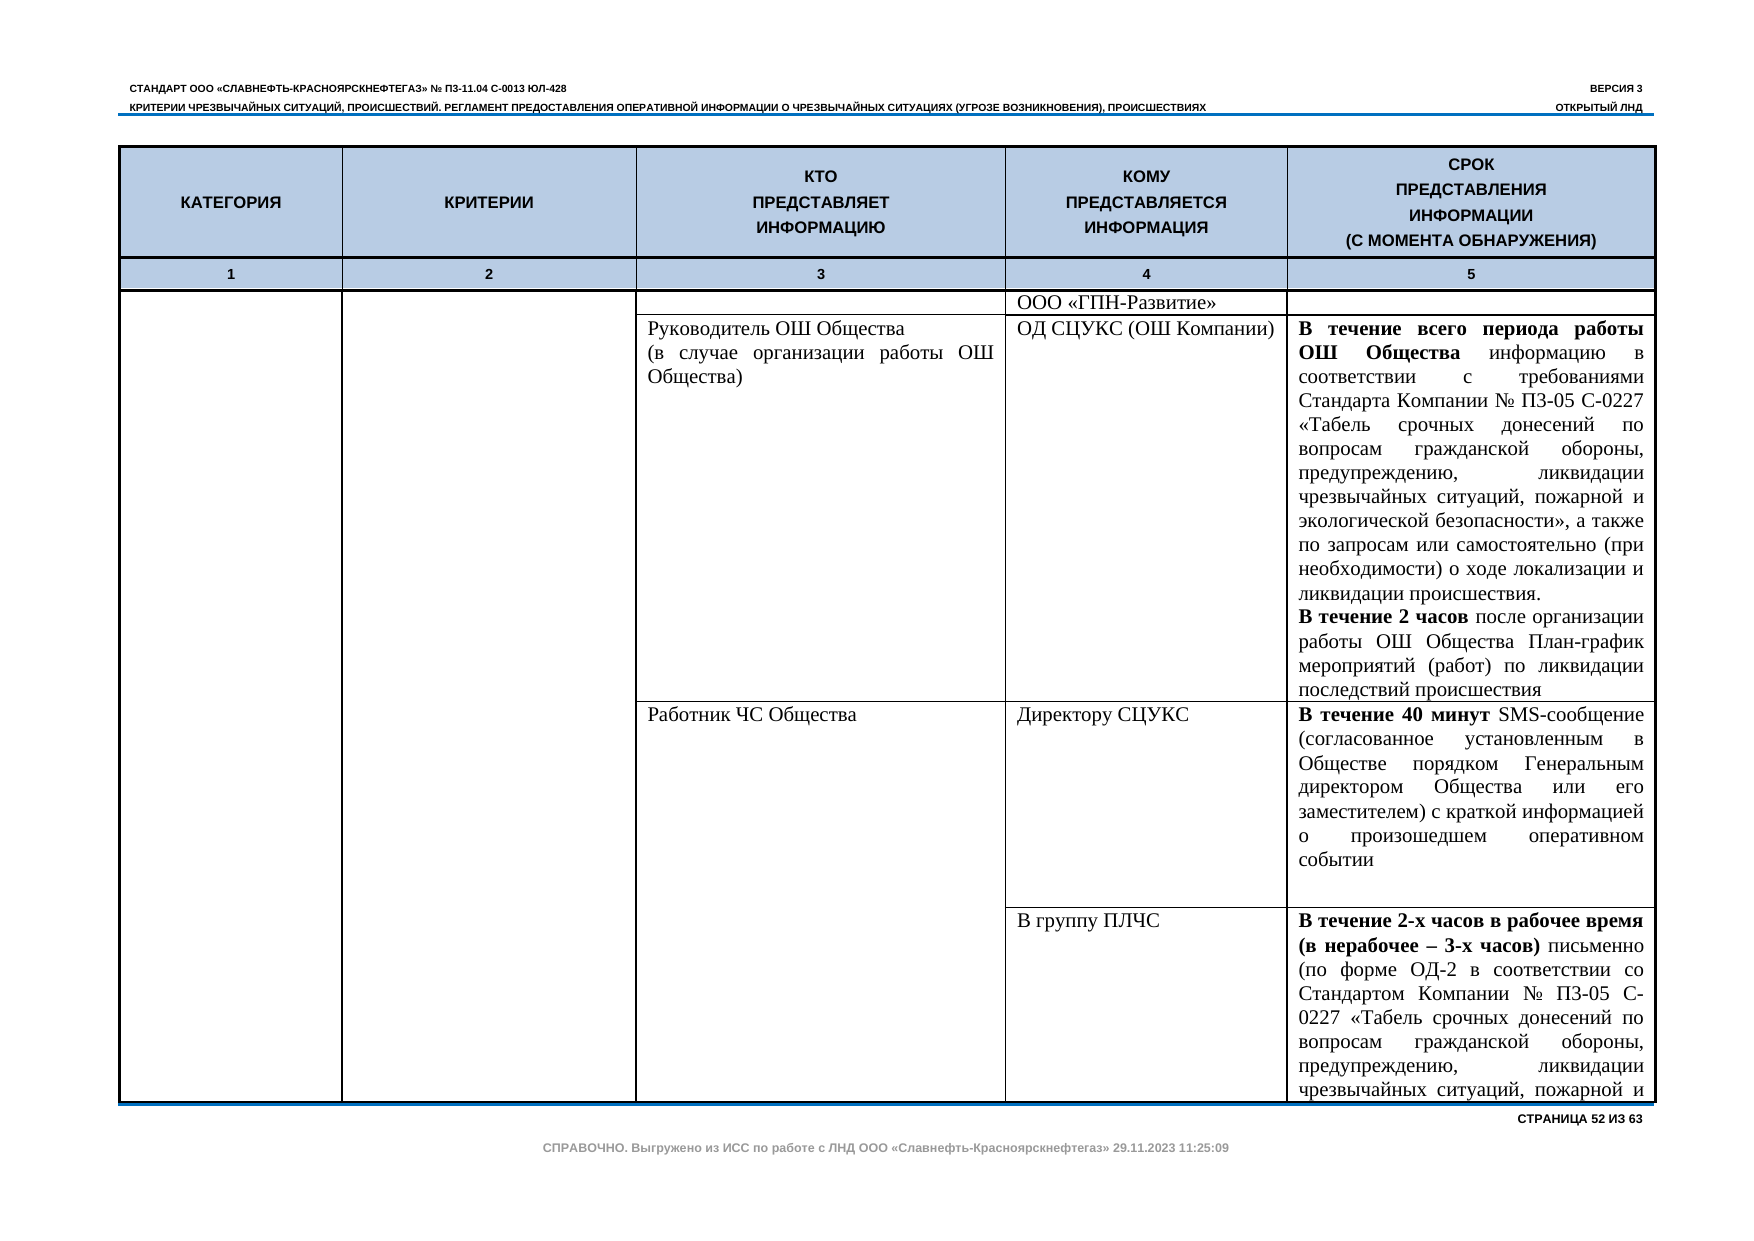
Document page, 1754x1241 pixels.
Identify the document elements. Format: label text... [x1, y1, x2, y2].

table_header КРИТЕРИИ [343, 148, 636, 256]
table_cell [1288, 908, 1654, 1101]
table_cell ОД СЦУКС (ОШ Компании) [1006, 316, 1286, 701]
table_header КОМУ ПРЕДСТАВЛЯЕТСЯ ИНФОРМАЦИЯ [1006, 148, 1287, 256]
table_header КАТЕГОРИЯ [121, 148, 342, 256]
table_cell 3 [637, 259, 1005, 288]
table_header СРОК ПРЕДСТАВЛЕНИЯ ИНФОРМАЦИИ (С МОМЕНТА ОБНАРУЖЕНИЯ) [1288, 148, 1654, 256]
table_cell 4 [1006, 259, 1287, 288]
table_cell Директору СЦУКС [1006, 702, 1286, 907]
table_cell 2 [343, 259, 636, 288]
table_header КТО ПРЕДСТАВЛЯЕТ ИНФОРМАЦИЮ [637, 148, 1005, 256]
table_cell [1288, 292, 1654, 314]
table_cell В группу ПЛЧС [1006, 908, 1286, 1101]
table_cell В течение всего периода работы ОШ Общества информацию в соответствии с требованиями Стандарта Компании № П3-05 С-0227 «Табель срочных донесений по вопросам гражданской обороны, предупреждению, ликвидации чрезвычайных ситуаций, пожарной и экологической безопасности», а также по запросам или самостоятельно (при необходимости) о ходе локализации и ликвидации происшествия. В течение 2 часов после организации работы ОШ Общества План-график мероприятий (работ) по ликвидации последствий происшествия [1288, 316, 1654, 701]
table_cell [1006, 292, 1286, 314]
table_cell В течение 40 минут SMS-сообщение (согласованное установленным в Обществе порядком Генеральным директором Общества или его заместителем) с краткой информацией о произошедшем оперативном событии [1288, 702, 1654, 907]
table_cell 5 [1288, 259, 1654, 288]
table_cell 1 [121, 259, 342, 288]
table_cell Руководитель ОШ Общества (в случае организации работы ОШ Общества) [637, 315, 1005, 701]
table_cell Работник ЧС Общества [637, 702, 1005, 1101]
